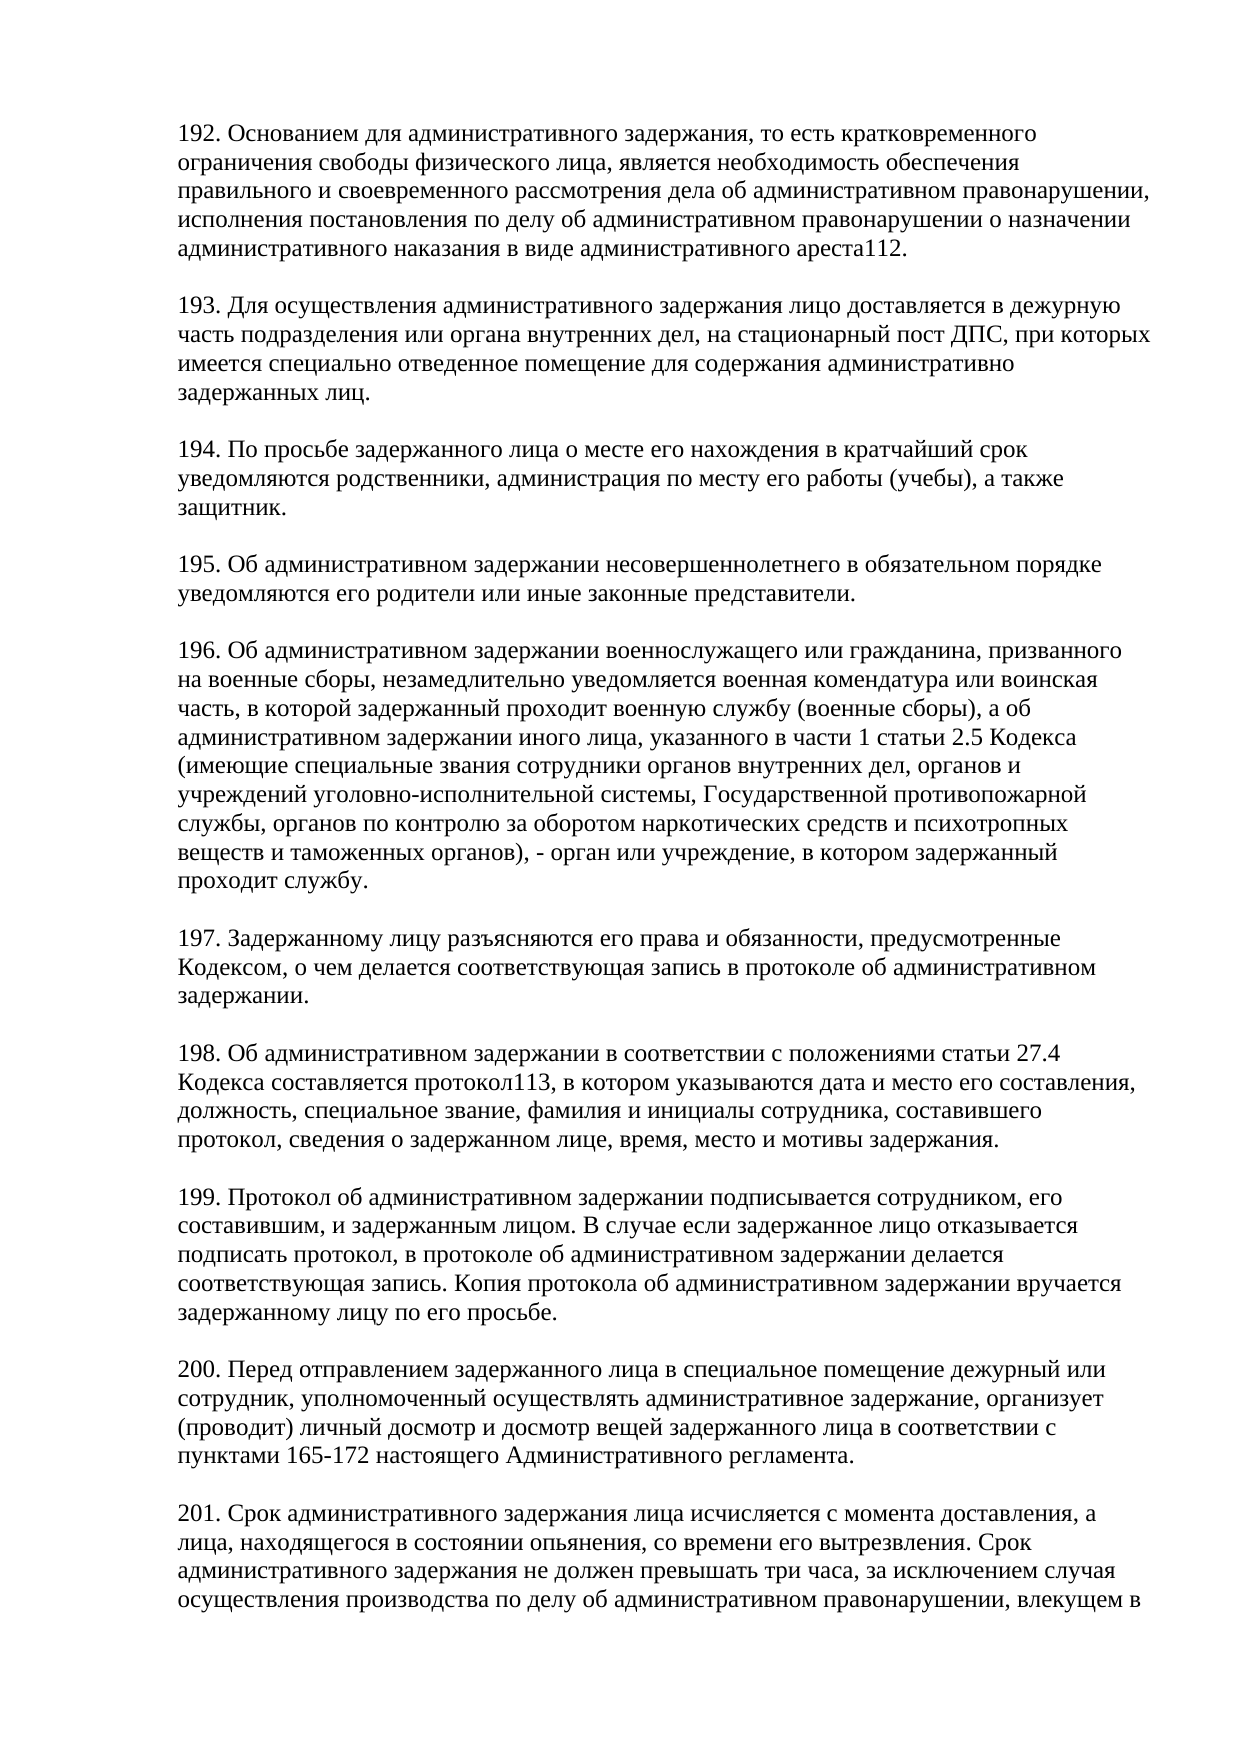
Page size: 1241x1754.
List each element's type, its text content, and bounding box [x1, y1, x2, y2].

text 194. По просьбе задержанного лица о месте его нахождения в кратчайший срок уведомляются родственники, администрация по месту его работы (учебы), а также защитник. [177, 434, 1152, 521]
text 192. Основанием для административного задержания, то есть кратковременного ограничения свободы физического лица, является необходимость обеспечения правильного и своевременного рассмотрения дела об административном правонарушении, исполнения постановления по делу об административном правонарушении о назначении административного наказания в виде административного ареста112. [177, 118, 1152, 262]
text 198. Об административном задержании в соответствии с положениями статьи 27.4 Кодекса составляется протокол113, в котором указываются дата и место его составления, должность, специальное звание, фамилия и инициалы сотрудника, составившего протокол, сведения о задержанном лице, время, место и мотивы задержания. [177, 1038, 1152, 1153]
text 197. Задержанному лицу разъясняются его права и обязанности, предусмотренные Кодексом, о чем делается соответствующая запись в протоколе об административном задержании. [177, 923, 1152, 1009]
text 193. Для осуществления административного задержания лицо доставляется в дежурную часть подразделения или органа внутренних дел, на стационарный пост ДПС, при которых имеется специально отведенное помещение для содержания административно задержанных лиц. [177, 291, 1152, 406]
text 195. Об административном задержании несовершеннолетнего в обязательном порядке уведомляются его родители или иные законные представители. [177, 549, 1152, 607]
text 200. Перед отправлением задержанного лица в специальное помещение дежурный или сотрудник, уполномоченный осуществлять административное задержание, организует (проводит) личный досмотр и досмотр вещей задержанного лица в соответствии с пунктами 165-172 настоящего Административного регламента. [177, 1354, 1152, 1469]
text 199. Протокол об административном задержании подписывается сотрудником, его составившим, и задержанным лицом. В случае если задержанное лицо отказывается подписать протокол, в протоколе об административном задержании делается соответствующая запись. Копия протокола об административном задержании вручается задержанному лицу по его просьбе. [177, 1182, 1152, 1326]
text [177, 1498, 1152, 1613]
text 196. Об административном задержании военнослужащего или гражданина, призванного на военные сборы, незамедлительно уведомляется военная комендатура или воинская часть, в которой задержанный проходит военную службу (военные сборы), а об административном задержании иного лица, указанного в части 1 статьи 2.5 Кодекса (имеющие специальные звания сотрудники органов внутренних дел, органов и учреждений уголовно-исполнительной системы, Государственной противопожарной службы, органов по контролю за оборотом наркотических средств и психотропных веществ и таможенных органов), - орган или учреждение, в котором задержанный проходит службу. [177, 636, 1152, 894]
